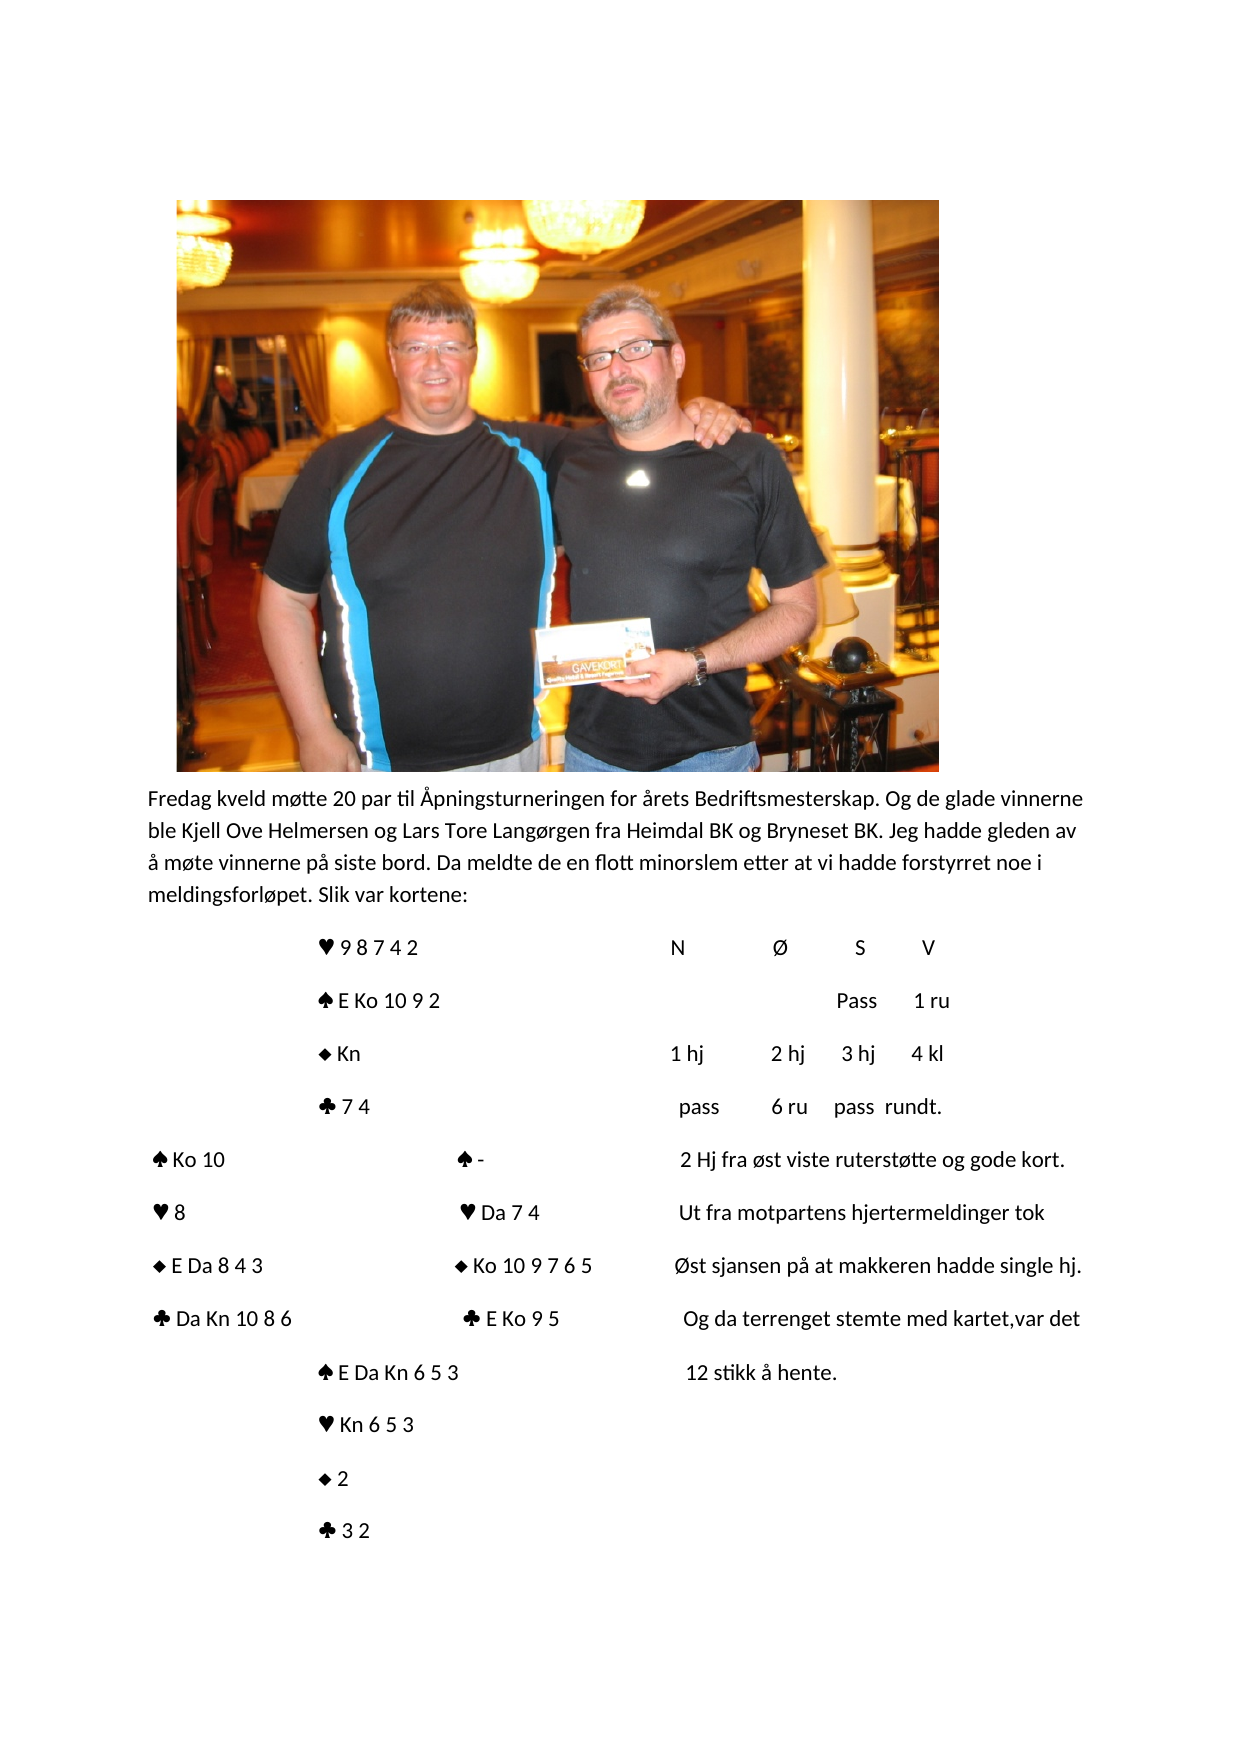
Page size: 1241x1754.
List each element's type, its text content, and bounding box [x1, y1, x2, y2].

text 9 8 7 4 2 N Ø S V [148, 933, 1093, 961]
text Da Kn 10 8 6 E Ko 9 5 Og da terrenget stemte med kartet,var det [148, 1304, 1093, 1333]
text E Ko 10 9 2 Pass 1 ru [148, 986, 1093, 1014]
text Kn 1 hj 2 hj 3 hj 4 kl [148, 1039, 1093, 1067]
text Fredag kveld møtte 20 par til Åpningsturneringen for årets Bedriftsmesterskap. Og de glade vinnerne ble Kjell Ove Helmersen og Lars Tore Langørgen fra Heimdal BK og Bryneset BK. Jeg hadde gleden av å møte vinnerne på siste bord. Da meldte de en flott minorslem etter at vi hadde forstyrret noe i meldingsforløpet. Slik var kortene: [148, 784, 1093, 908]
text E Da Kn 6 5 3 12 stikk å hente. [148, 1358, 1093, 1386]
picture [176, 200, 939, 772]
text 7 4 pass 6 ru pass rundt. [148, 1092, 1093, 1121]
text Kn 6 5 3 [148, 1411, 1093, 1439]
text E Da 8 4 3 Ko 10 9 7 6 5 Øst sjansen på at makkeren hadde single hj. [148, 1252, 1093, 1279]
text 2 [148, 1464, 1093, 1492]
text 3 2 [148, 1517, 1093, 1545]
text 8 Da 7 4 Ut fra motpartens hjertermeldinger tok [148, 1198, 1093, 1227]
text Ko 10 - 2 Hj fra øst viste ruterstøtte og gode kort. [148, 1146, 1093, 1173]
